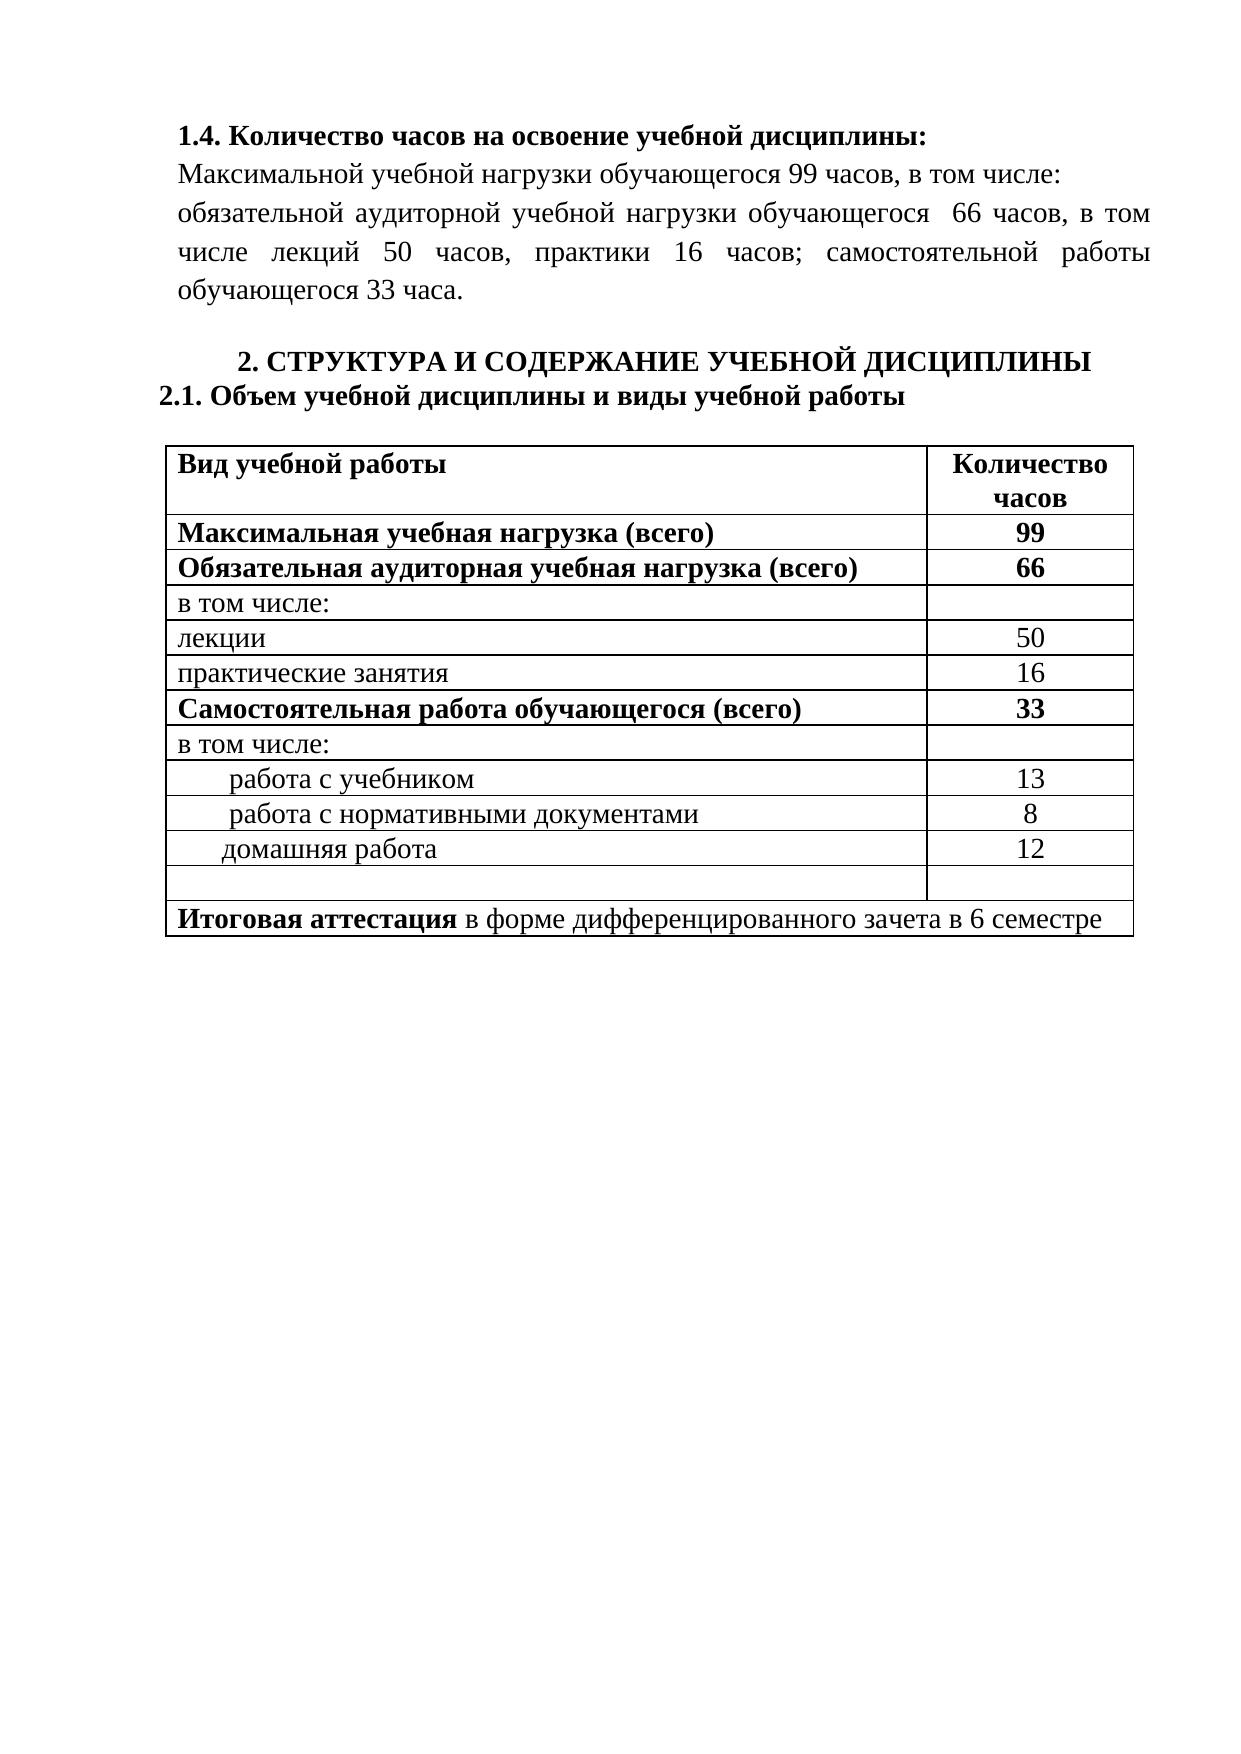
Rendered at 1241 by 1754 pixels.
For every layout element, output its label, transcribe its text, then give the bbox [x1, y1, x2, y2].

table_cell Максимальная учебная нагрузка (всего) [167, 515, 926, 549]
table_cell Самостоятельная работа обучающегося (всего) [167, 691, 926, 724]
table_cell 8 [928, 796, 1133, 829]
table_header Количество часов [928, 447, 1133, 514]
table_cell 66 [928, 550, 1133, 584]
text обязательной аудиторной учебной нагрузки обучающегося 66 часов, в том числе лекций 50 часов, практики 16 часов; самостоятельной работы обучающегося 33 часа. [177, 195, 1152, 306]
table_cell [928, 726, 1133, 759]
table_cell в том числе: [167, 586, 926, 619]
text Максимальной учебной нагрузки обучающегося 99 часов, в том числе: [177, 157, 1152, 190]
table_cell Итоговая аттестация в форме дифференцированного зачета в 6 семестре [167, 901, 1133, 935]
table_cell 13 [928, 761, 1133, 794]
table_cell [167, 866, 926, 900]
text 2.1. Объем учебной дисциплины и виды учебной работы [158, 378, 1152, 411]
table_cell 50 [928, 621, 1133, 654]
table_cell 99 [928, 515, 1133, 549]
table_cell 16 [928, 656, 1133, 689]
table_cell 33 [928, 691, 1133, 724]
table_cell домашняя работа [167, 831, 926, 865]
table_cell Обязательная аудиторная учебная нагрузка (всего) [167, 550, 926, 584]
table_cell работа с учебником [167, 761, 926, 794]
table_cell практические занятия [167, 656, 926, 689]
table_cell работа с нормативными документами [167, 796, 926, 829]
text 1.4. Количество часов на освоение учебной дисциплины: [177, 118, 1152, 152]
table_cell лекции [167, 621, 926, 654]
table_cell 12 [928, 831, 1133, 865]
table_cell [928, 866, 1133, 900]
table_cell в том числе: [167, 726, 926, 759]
text 2. СТРУКТУРА И СОДЕРЖАНИЕ УЧЕБНОЙ ДИСЦИПЛИНЫ [177, 344, 1152, 378]
table_header Вид учебной работы [167, 447, 926, 514]
table_cell [928, 586, 1133, 619]
